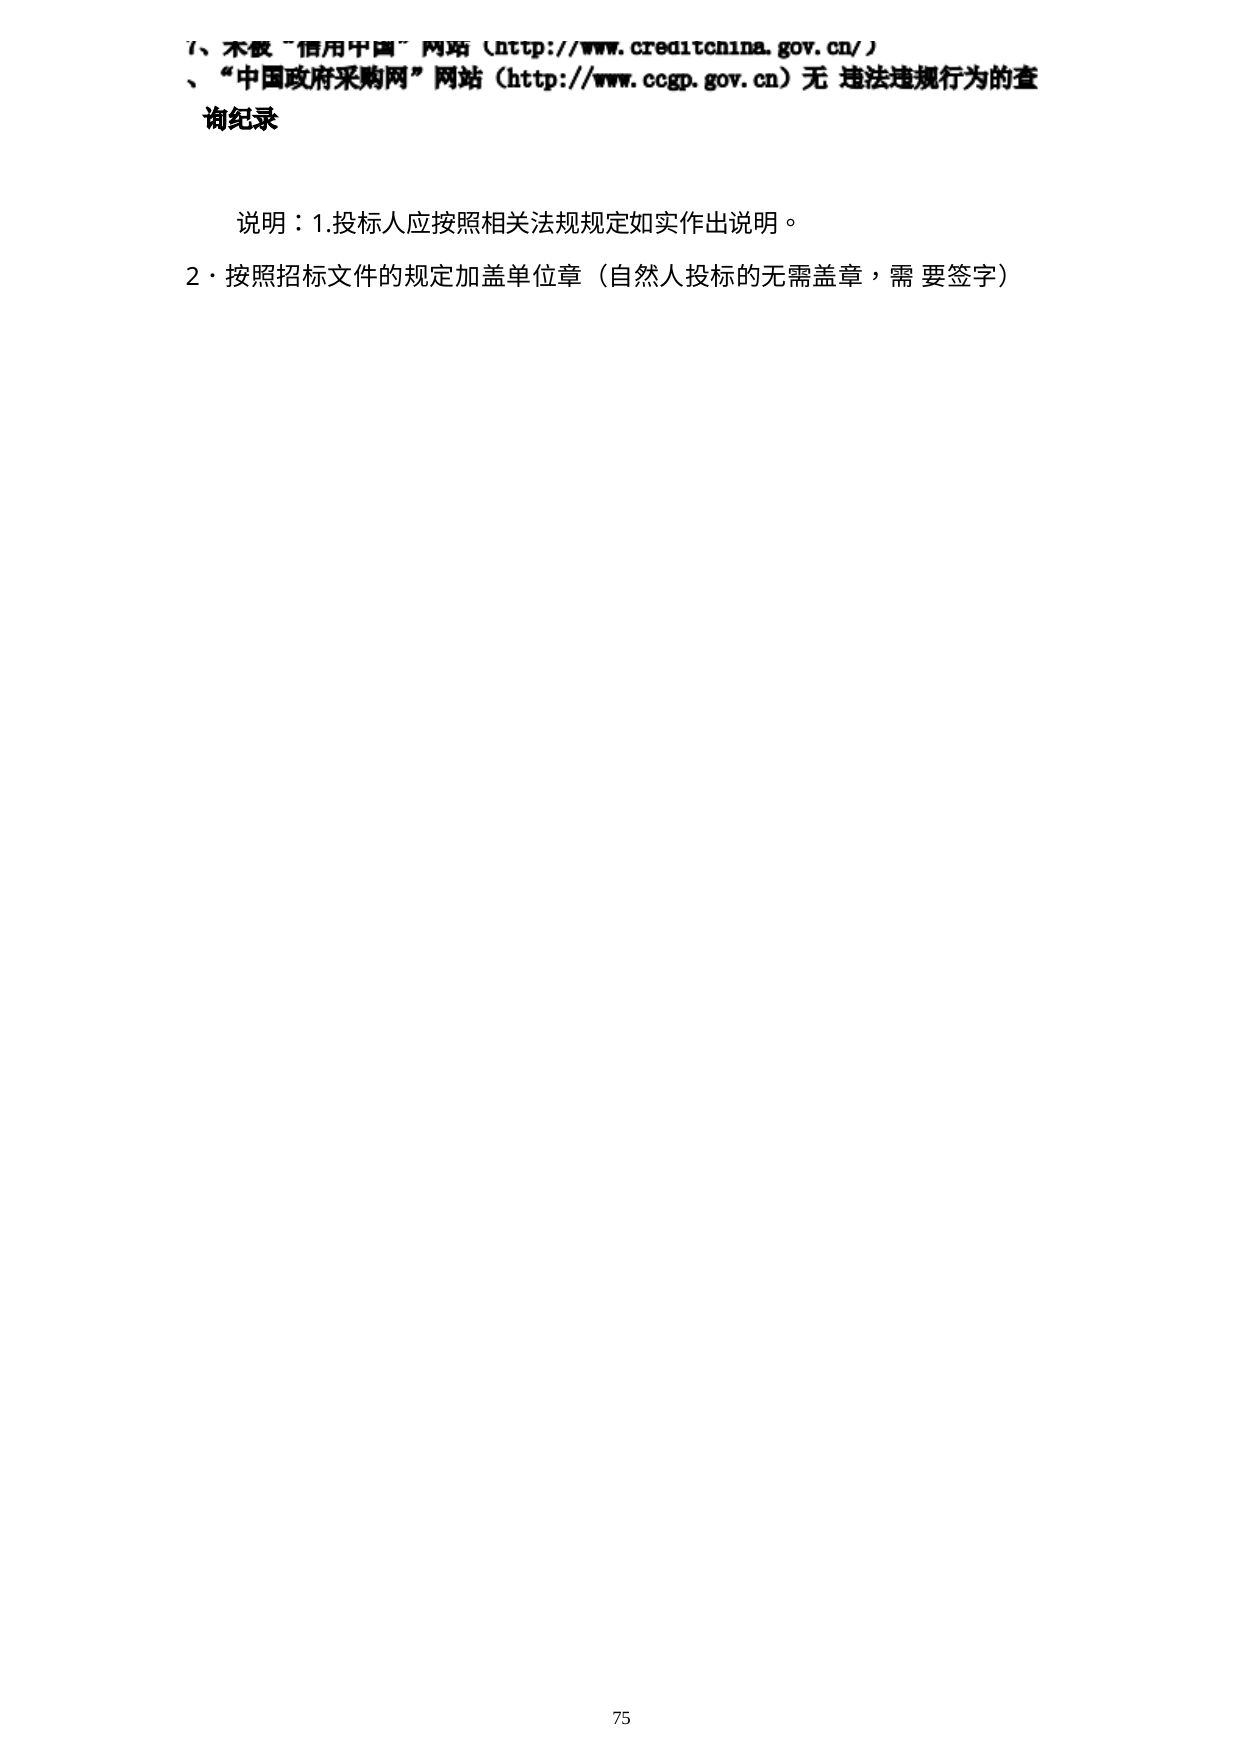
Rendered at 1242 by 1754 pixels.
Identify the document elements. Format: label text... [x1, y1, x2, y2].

picture [185, 41, 1038, 94]
text 2．按照招标文件的规定加盖单位章（自然人投标的无需盖章，需 要签字） [185, 261, 1155, 292]
text 说明：1.投标人应按照相关法规规定如实作出说明。 [237, 208, 1155, 239]
